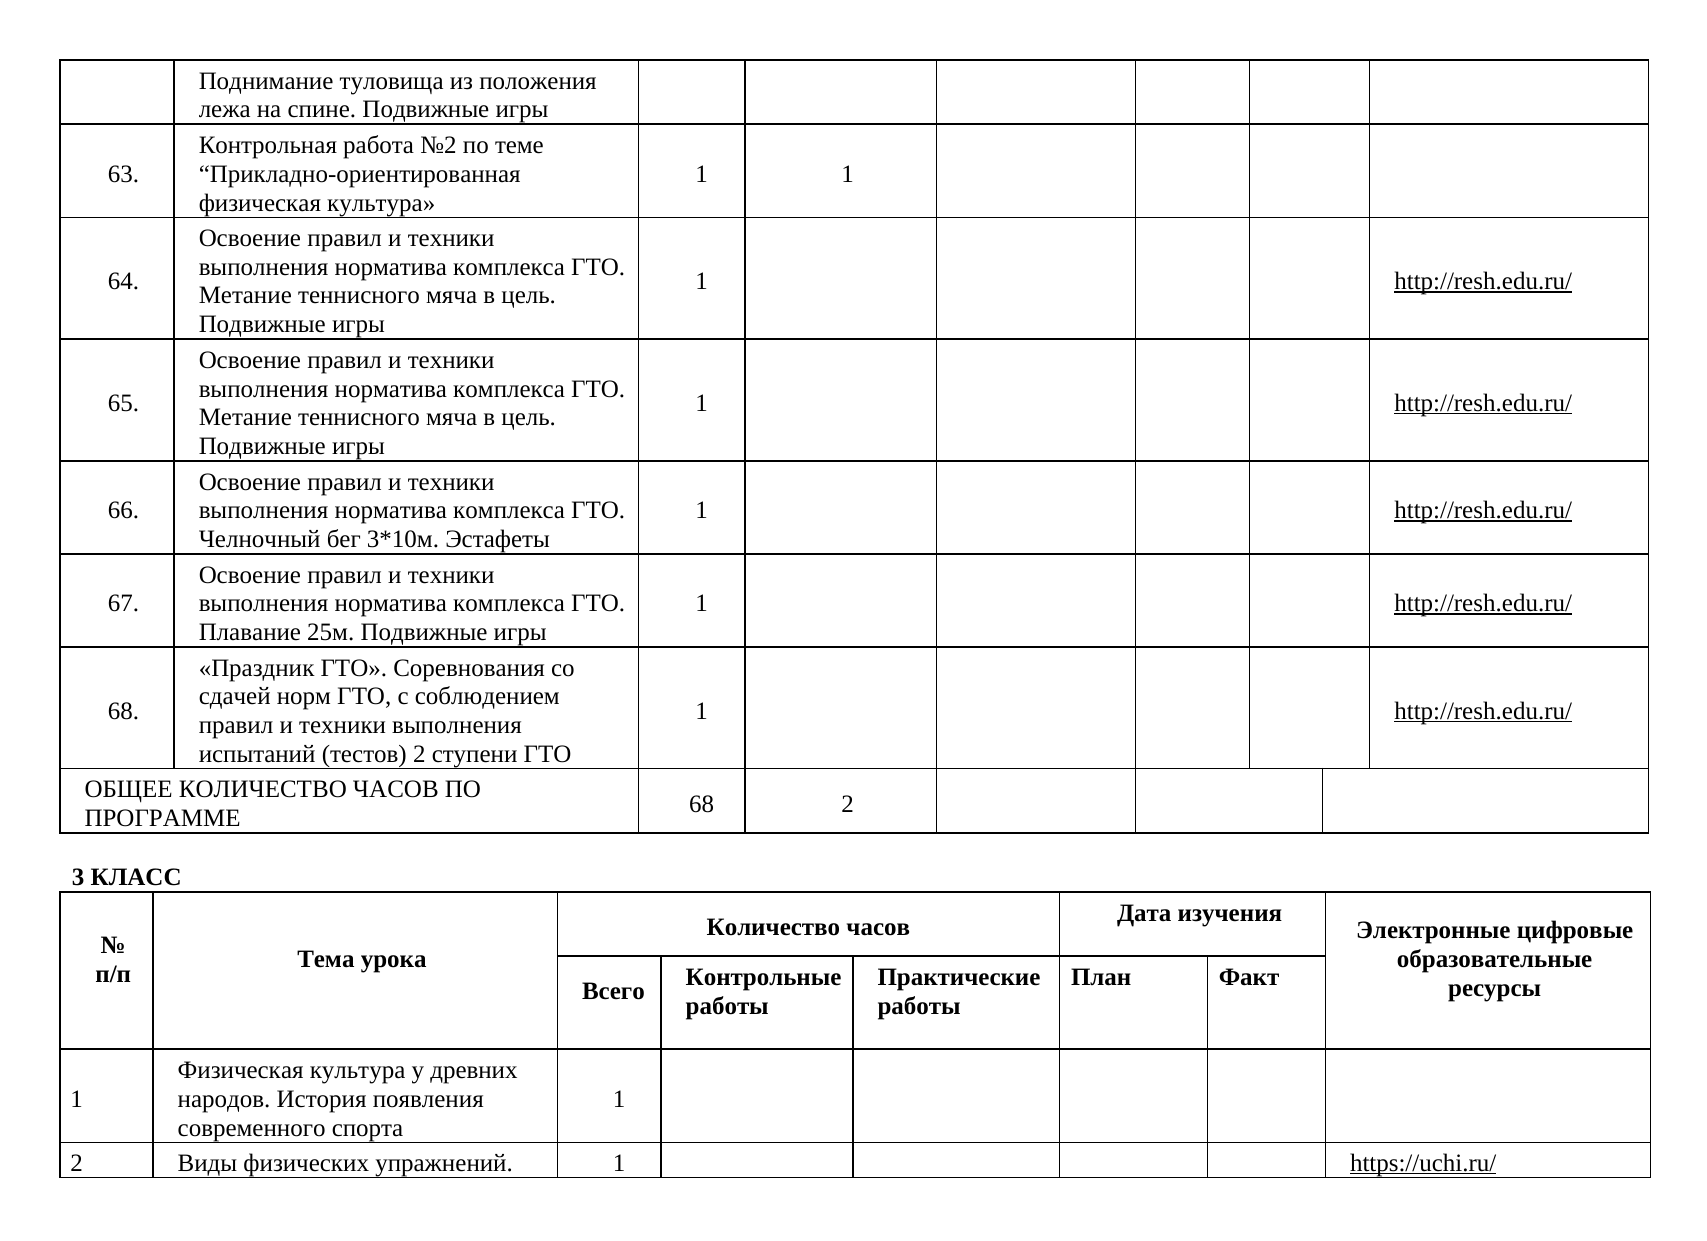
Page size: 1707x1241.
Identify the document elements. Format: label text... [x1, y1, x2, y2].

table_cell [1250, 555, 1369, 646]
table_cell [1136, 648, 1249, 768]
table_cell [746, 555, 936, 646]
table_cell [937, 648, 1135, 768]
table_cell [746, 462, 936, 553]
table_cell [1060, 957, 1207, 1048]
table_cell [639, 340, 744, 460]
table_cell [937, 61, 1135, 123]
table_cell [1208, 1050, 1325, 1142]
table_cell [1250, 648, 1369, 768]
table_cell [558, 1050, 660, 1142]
text 3 КЛАСС [72, 862, 1647, 891]
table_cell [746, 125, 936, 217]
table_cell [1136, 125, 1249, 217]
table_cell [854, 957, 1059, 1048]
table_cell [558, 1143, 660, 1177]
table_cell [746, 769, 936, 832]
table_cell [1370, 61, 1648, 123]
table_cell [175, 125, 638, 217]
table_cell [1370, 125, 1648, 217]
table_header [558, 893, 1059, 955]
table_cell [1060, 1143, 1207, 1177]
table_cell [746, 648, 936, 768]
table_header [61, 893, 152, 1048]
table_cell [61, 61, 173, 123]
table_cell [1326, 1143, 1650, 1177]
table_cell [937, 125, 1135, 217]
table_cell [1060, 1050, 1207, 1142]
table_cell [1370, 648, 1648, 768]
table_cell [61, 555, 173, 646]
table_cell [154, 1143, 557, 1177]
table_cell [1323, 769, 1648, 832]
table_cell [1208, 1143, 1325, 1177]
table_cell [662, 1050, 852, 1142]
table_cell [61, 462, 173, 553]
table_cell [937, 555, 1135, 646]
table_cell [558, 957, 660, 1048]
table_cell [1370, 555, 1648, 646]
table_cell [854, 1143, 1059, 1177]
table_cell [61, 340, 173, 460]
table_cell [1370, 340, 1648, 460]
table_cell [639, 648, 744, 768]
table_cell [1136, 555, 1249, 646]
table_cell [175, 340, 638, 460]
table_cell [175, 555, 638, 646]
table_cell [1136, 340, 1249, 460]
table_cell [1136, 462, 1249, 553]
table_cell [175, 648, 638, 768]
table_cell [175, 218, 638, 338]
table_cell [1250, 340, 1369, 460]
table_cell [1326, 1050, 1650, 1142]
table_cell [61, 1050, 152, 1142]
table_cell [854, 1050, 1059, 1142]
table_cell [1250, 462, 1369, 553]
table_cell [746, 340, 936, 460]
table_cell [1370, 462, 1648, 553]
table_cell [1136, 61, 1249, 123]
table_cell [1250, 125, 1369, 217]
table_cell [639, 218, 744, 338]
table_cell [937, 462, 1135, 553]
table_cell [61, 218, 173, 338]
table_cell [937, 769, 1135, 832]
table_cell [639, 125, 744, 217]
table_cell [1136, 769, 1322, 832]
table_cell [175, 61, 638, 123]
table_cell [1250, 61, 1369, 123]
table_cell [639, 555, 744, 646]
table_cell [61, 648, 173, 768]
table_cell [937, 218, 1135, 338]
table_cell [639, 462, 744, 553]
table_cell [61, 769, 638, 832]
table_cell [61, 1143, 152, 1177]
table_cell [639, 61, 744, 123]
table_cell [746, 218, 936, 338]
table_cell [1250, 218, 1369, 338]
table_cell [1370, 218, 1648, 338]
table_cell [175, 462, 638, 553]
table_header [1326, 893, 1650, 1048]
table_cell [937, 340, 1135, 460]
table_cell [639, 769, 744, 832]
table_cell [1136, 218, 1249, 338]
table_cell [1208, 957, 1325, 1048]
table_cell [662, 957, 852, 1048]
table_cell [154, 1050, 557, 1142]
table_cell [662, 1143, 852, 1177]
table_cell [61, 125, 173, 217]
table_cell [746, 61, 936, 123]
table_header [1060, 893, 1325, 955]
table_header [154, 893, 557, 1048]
